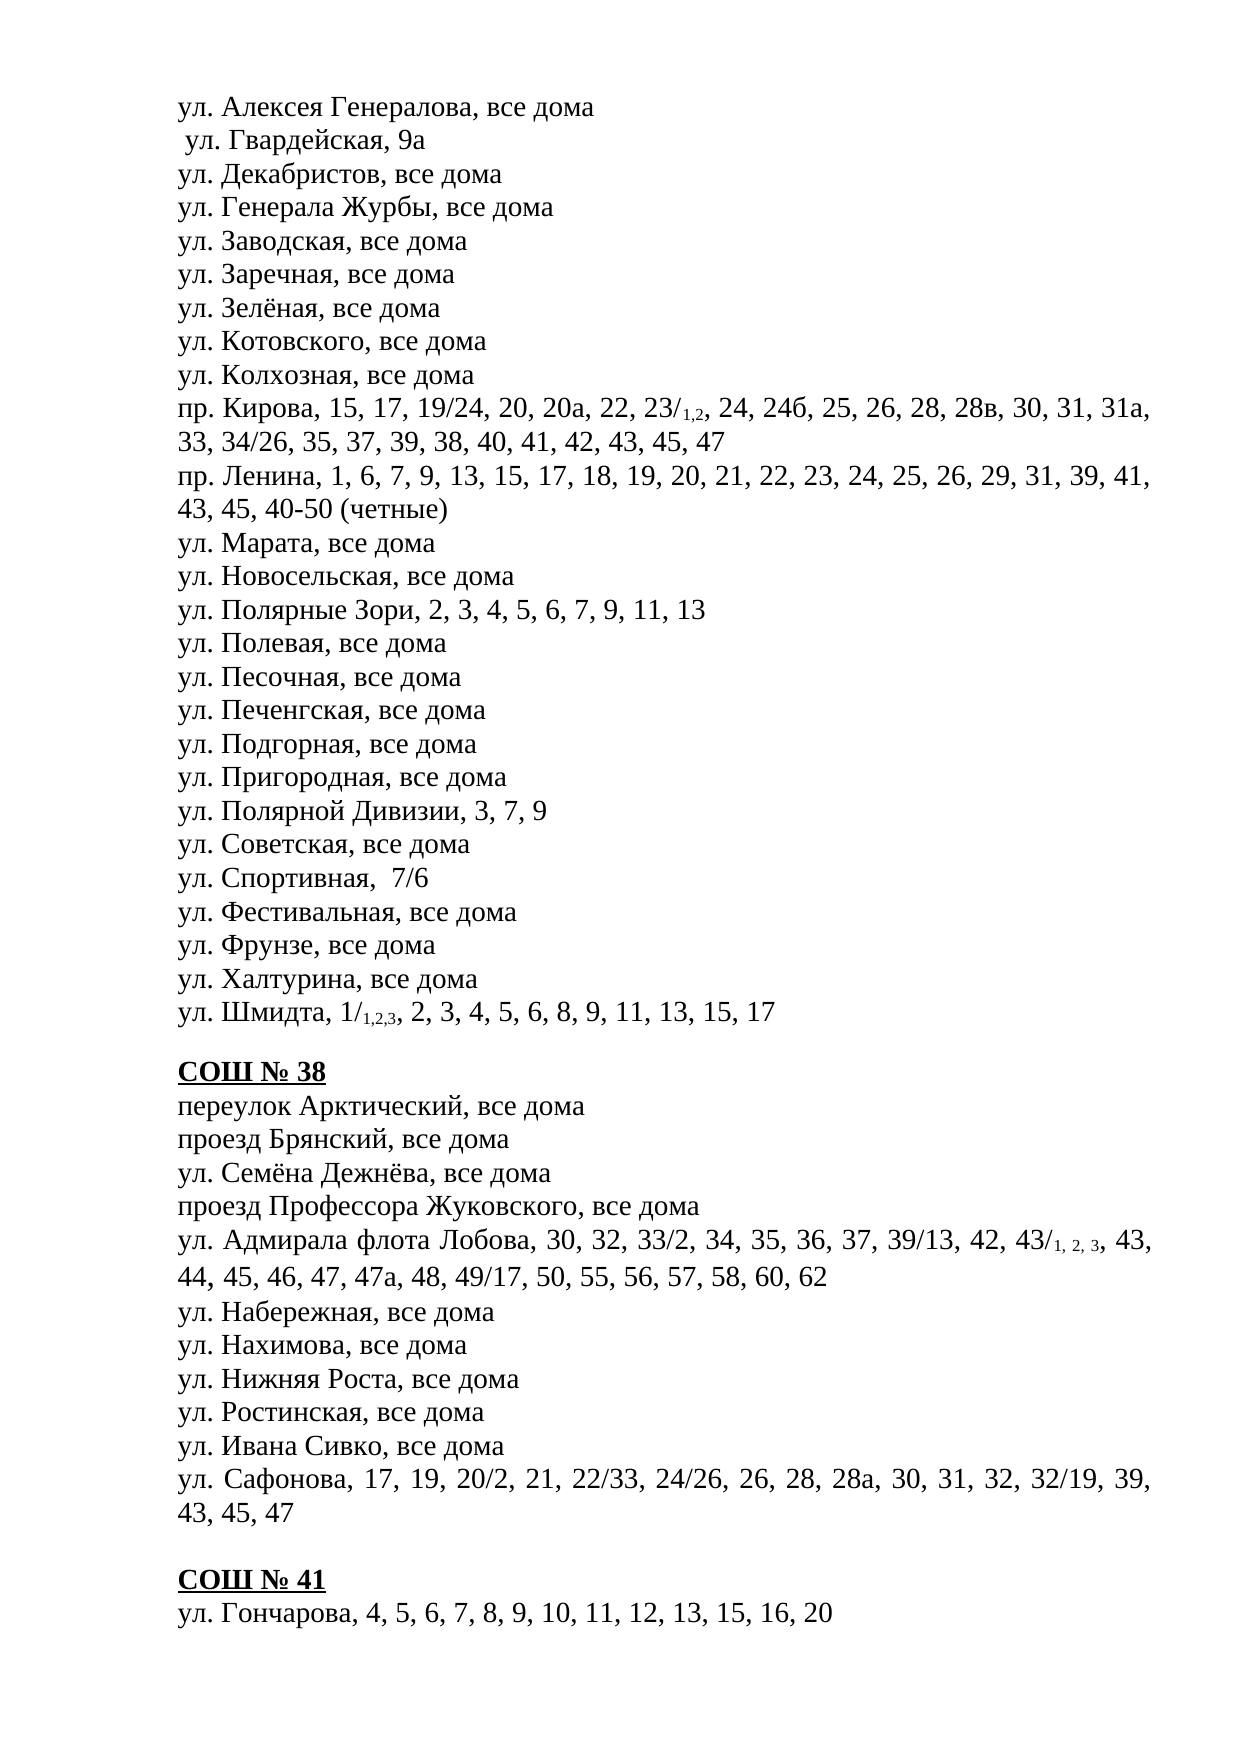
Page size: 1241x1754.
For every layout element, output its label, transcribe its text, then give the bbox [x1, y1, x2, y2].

text ул. Сафонова, 17, 19, 20/2, 21, 22/33, 24/26, 26, 28, 28а, 30, 31, 32, 32/19, 39, 43, 45, 47 [177, 1461, 1152, 1528]
text ул. Нижняя Роста, все дома [177, 1361, 1236, 1394]
text ул. Полярные Зори, 2, 3, 4, 5, 6, 7, 9, 11, 13 [177, 592, 1152, 625]
text ул. Подгорная, все дома [177, 726, 1152, 759]
text ул. Новосельская, все дома [177, 558, 1152, 592]
text ул. Полевая, все дома [177, 625, 1152, 659]
text ул. Советская, все дома [177, 827, 1152, 860]
text ул. Семёна Дежнёва, все дома [177, 1155, 1236, 1188]
text проезд Профессора Жуковского, все дома [177, 1188, 1236, 1222]
text ул. Нахимова, все дома [177, 1327, 1152, 1361]
text ул. Заводская, все дома [177, 223, 1152, 256]
text СОШ № 41 [177, 1562, 1236, 1596]
text ул. Адмирала флота Лобова, 30, 32, 33/2, 34, 35, 36, 37, 39/13, 42, 43/1, 2, 3, 43, 44, 45, 46, 47, 47а, 48, 49/17, 50, 55, 56, 57, 58, 60, 62 [177, 1222, 1152, 1294]
text ул. Печенгская, все дома [177, 692, 1152, 726]
text ул. Фрунзе, все дома [177, 927, 1152, 961]
text ул. Гончарова, 4, 5, 6, 7, 8, 9, 10, 11, 12, 13, 15, 16, 20 [177, 1596, 1152, 1629]
text ул. Зелёная, все дома [177, 290, 1152, 323]
text ул. Пригородная, все дома [177, 759, 1152, 793]
text пр. Кирова, 15, 17, 19/24, 20, 20а, 22, 23/1,2, 24, 24б, 25, 26, 28, 28в, 30, 31, 31а, 33, 34/26, 35, 37, 39, 38, 40, 41, 42, 43, 45, 47 [177, 391, 1152, 458]
text переулок Арктический, все дома [177, 1088, 1236, 1121]
text ул. Набережная, все дома [177, 1294, 1152, 1327]
text ул. Шмидта, 1/1,2,3, 2, 3, 4, 5, 6, 8, 9, 11, 13, 15, 17 [177, 994, 1152, 1028]
text ул. Фестивальная, все дома [177, 894, 1152, 927]
text пр. Ленина, 1, 6, 7, 9, 13, 15, 17, 18, 19, 20, 21, 22, 23, 24, 25, 26, 29, 31, 39, 41, 43, 45, 40-50 (четные) [177, 458, 1152, 525]
text проезд Брянский, все дома [177, 1121, 1236, 1155]
text ул. Полярной Дивизии, 3, 7, 9 [177, 793, 1152, 827]
text ул. Ростинская, все дома [177, 1394, 1236, 1428]
text ул. Гвардейская, 9а [177, 122, 1152, 156]
text ул. Ивана Сивко, все дома [177, 1428, 1236, 1461]
text ул. Марата, все дома [177, 525, 1152, 558]
text ул. Песочная, все дома [177, 659, 1152, 692]
text ул. Колхозная, все дома [177, 357, 1152, 391]
text ул. Генерала Журбы, все дома [177, 189, 1152, 223]
text ул. Заречная, все дома [177, 256, 1152, 290]
text ул. Декабристов, все дома [177, 156, 1152, 189]
text ул. Алексея Генералова, все дома [177, 89, 1152, 122]
text ул. Спортивная, 7/6 [177, 860, 1152, 894]
text СОШ № 38 [177, 1054, 1152, 1088]
text ул. Халтурина, все дома [177, 961, 1152, 994]
text ул. Котовского, все дома [177, 323, 1152, 357]
